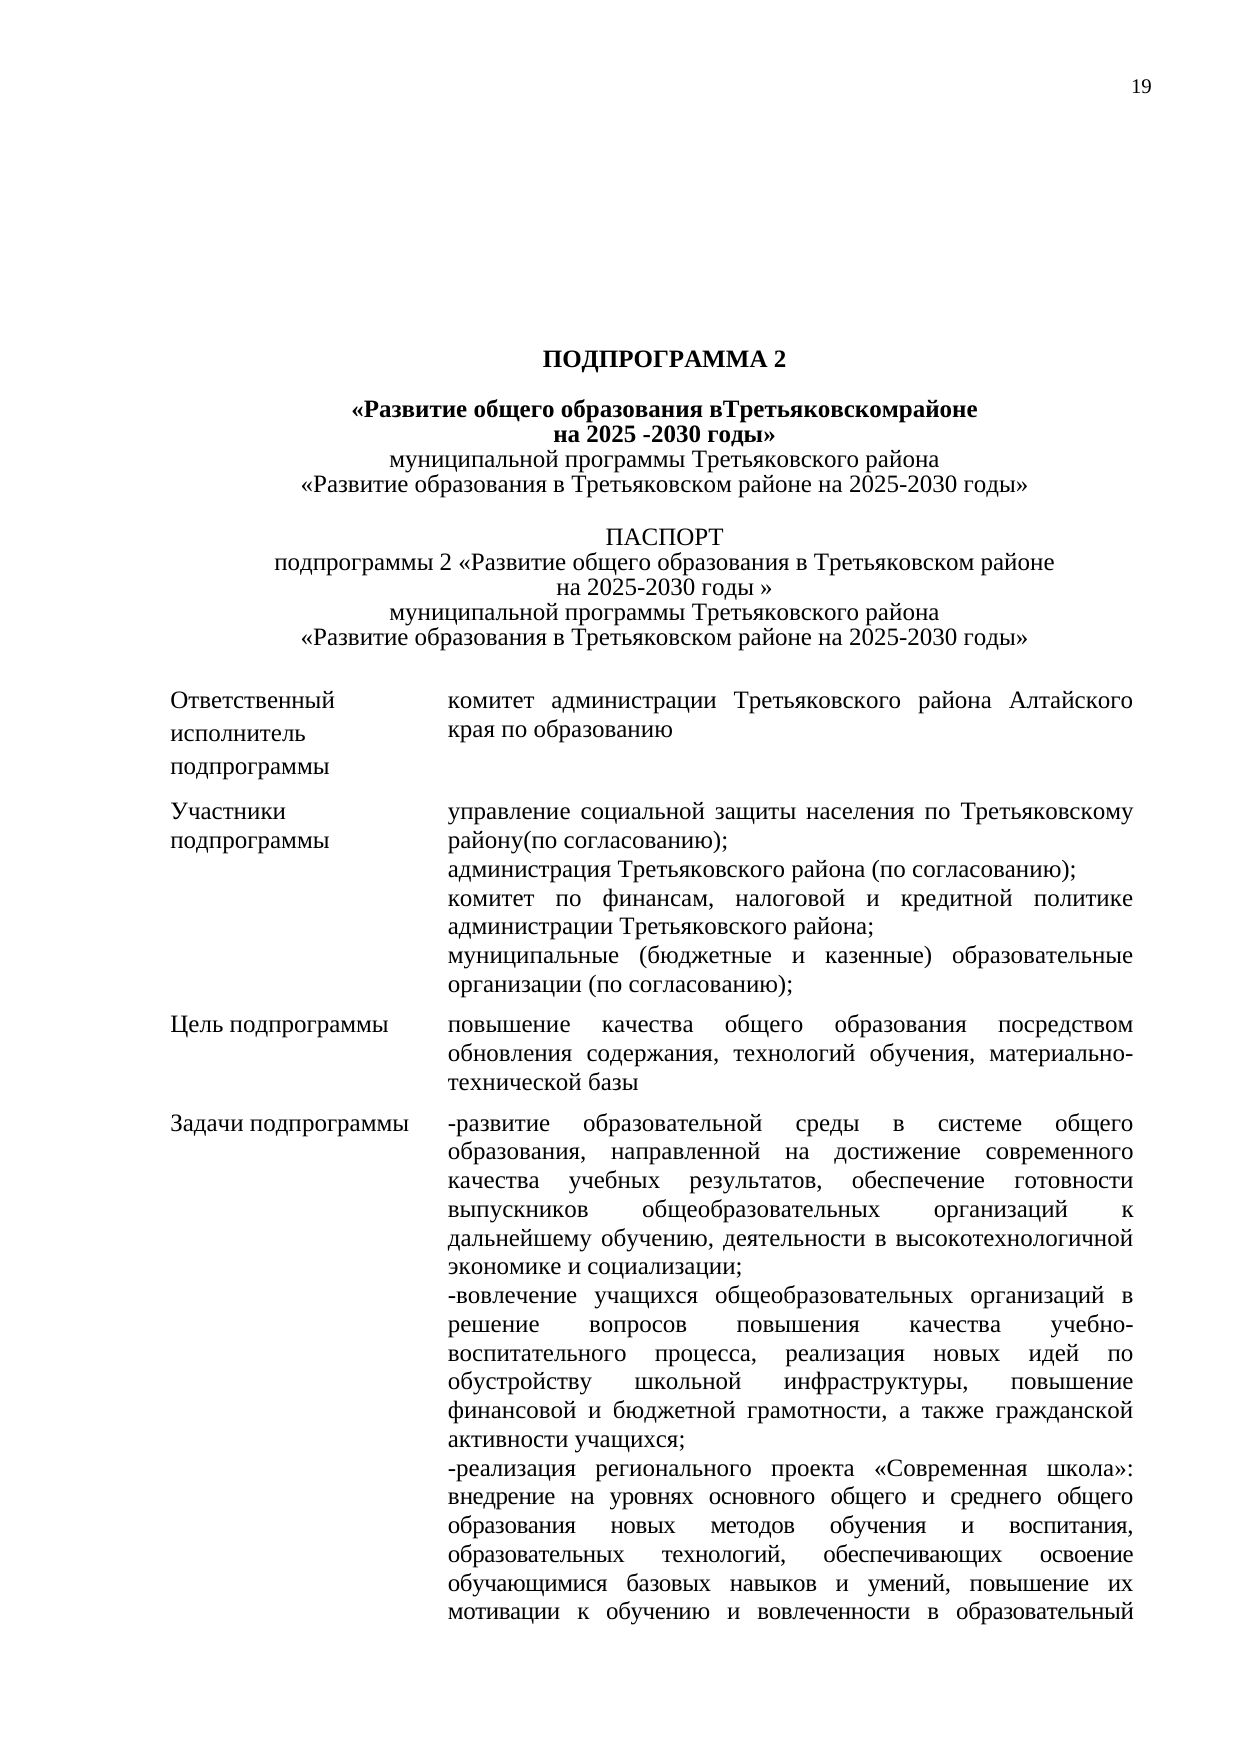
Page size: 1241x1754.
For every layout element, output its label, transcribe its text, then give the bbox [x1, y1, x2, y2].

text подпрограммы 2 «Развитие общего образования в Третьяковском районе [177, 551, 1152, 576]
text ПОДПРОГРАММА 2 [177, 347, 1152, 372]
text «Развитие образования в Третьяковском районе на 2025-2030 годы» [177, 626, 1152, 651]
table_header комитет администрации Третьяковского района Алтайского края по образованию [440, 680, 1137, 790]
table_cell Задачи подпрограммы [163, 1102, 440, 1631]
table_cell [440, 1102, 1137, 1631]
text ПАСПОРТ [177, 526, 1152, 551]
text муниципальной программы Третьяковского района [177, 447, 1152, 472]
table_cell Цель подпрограммы [163, 1004, 440, 1102]
table_cell повышение качества общего образования посредством обновления содержания, технологий обучения, материально-технической базы [440, 1004, 1137, 1102]
table_cell управление социальной защиты населения по Третьяковскому району(по согласованию); администрация Третьяковского района (по согласованию); комитет по финансам, налоговой и кредитной политике администрации Третьяковского района; муниципальные (бюджетные и казенные) образовательные организации (по согласованию); [440, 790, 1137, 1003]
table_cell Участники подпрограммы [163, 790, 440, 1003]
text «Развитие общего образования вТретьяковскомрайоне [177, 397, 1152, 422]
table_header Ответственный исполнитель подпрограммы [163, 680, 440, 790]
text «Развитие образования в Третьяковском районе на 2025-2030 годы» [177, 472, 1152, 497]
text муниципальной программы Третьяковского района [177, 601, 1152, 626]
text на 2025-2030 годы » [177, 576, 1152, 601]
text на 2025 -2030 годы» [177, 422, 1152, 447]
